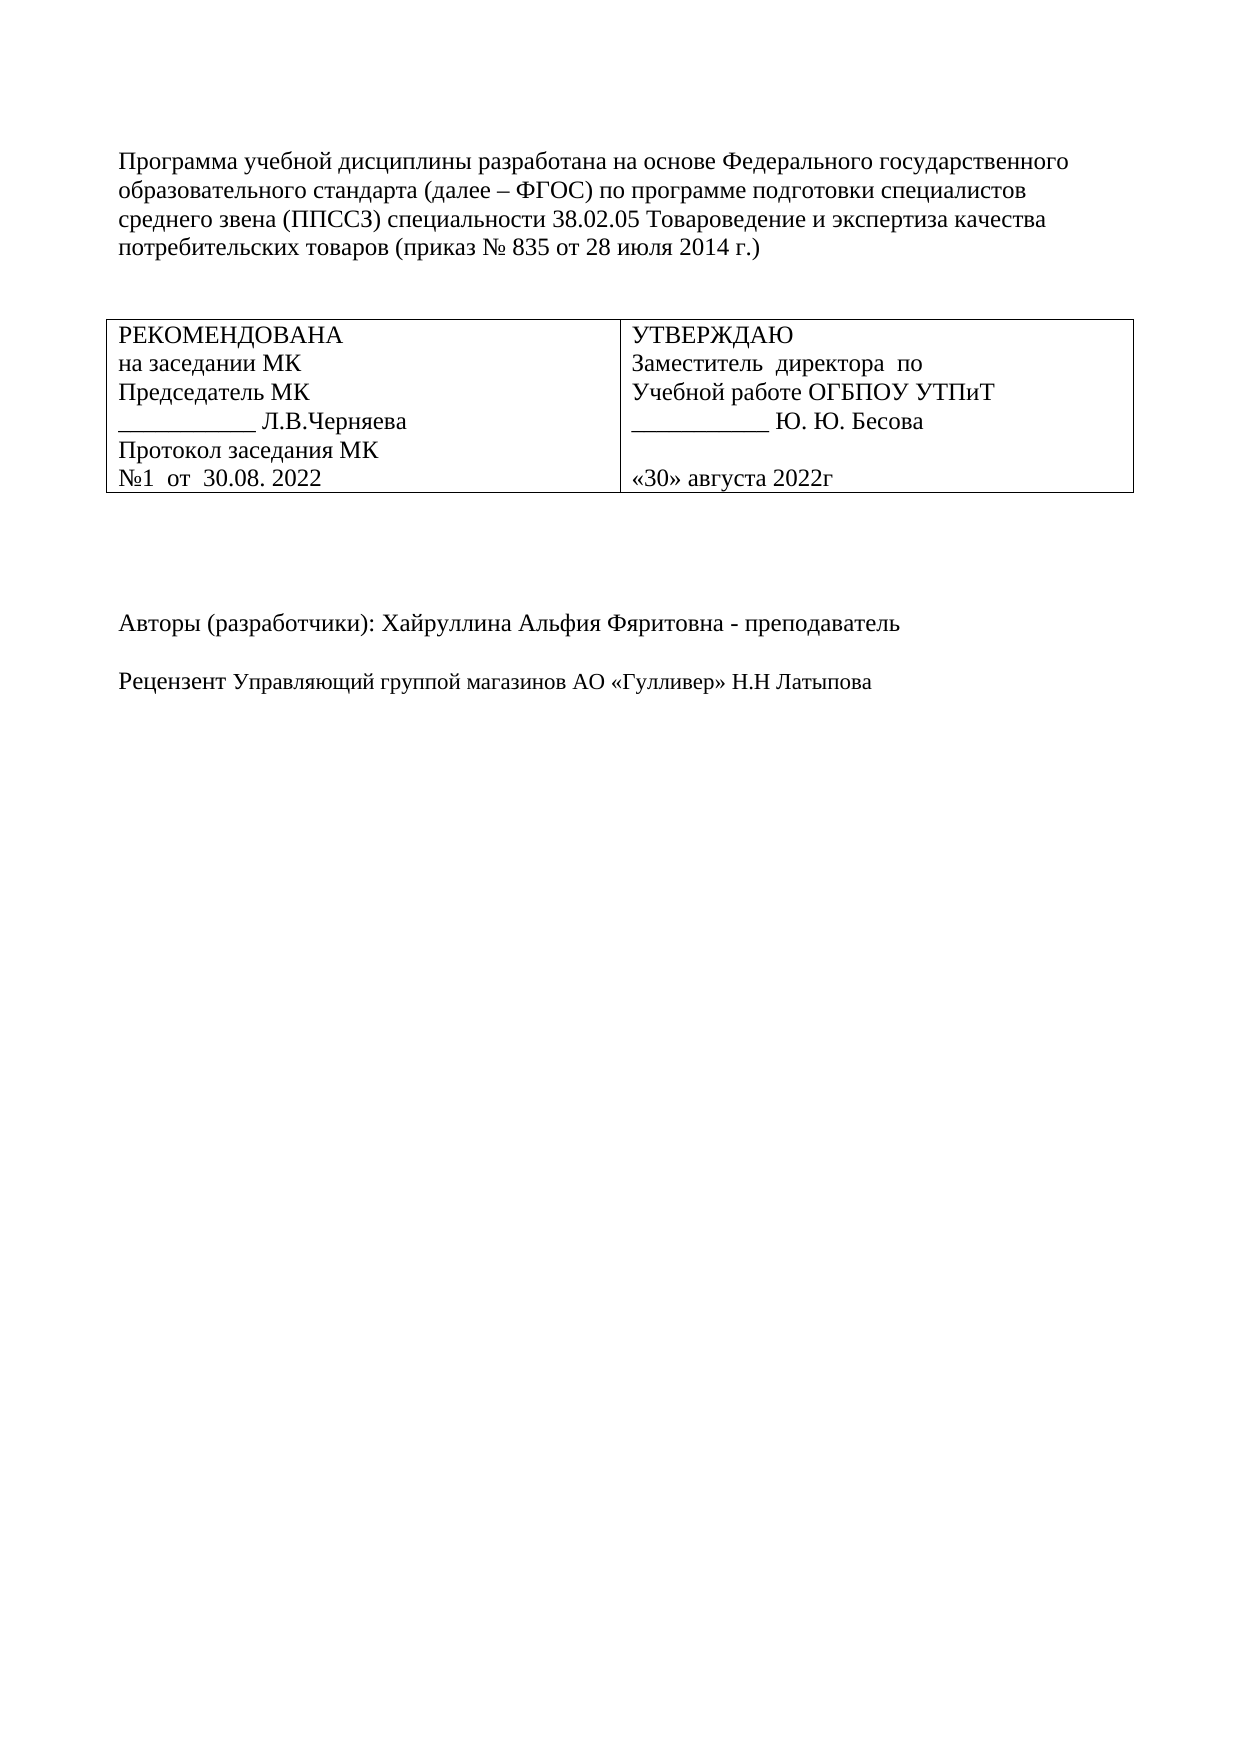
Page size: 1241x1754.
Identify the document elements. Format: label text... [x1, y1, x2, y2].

table_header УТВЕРЖДАЮ Заместитель директора по Учебной работе ОГБПОУ УТПиТ ___________ Ю. Ю. Бесова «30» августа 2022г [621, 320, 1133, 492]
text Программа учебной дисциплины разработана на основе Федерального государственного образовательного стандарта (далее – ФГОС) по программе подготовки специалистов среднего звена (ППССЗ) специальности 38.02.05 Товароведение и экспертиза качества потребительских товаров (приказ № 835 от 28 июля 2014 г.) [118, 146, 1122, 261]
table_header РЕКОМЕНДОВАНА на заседании МК Председатель МК ___________ Л.В.Черняева Протокол заседания МК №1 от 30.08. 2022 [107, 320, 620, 492]
text Авторы (разработчики): Хайруллина Альфия Фяритовна - преподаватель [118, 608, 1122, 637]
text Рецензент Управляющий группой магазинов АО «Гулливер» Н.Н Латыпова [118, 666, 1122, 694]
